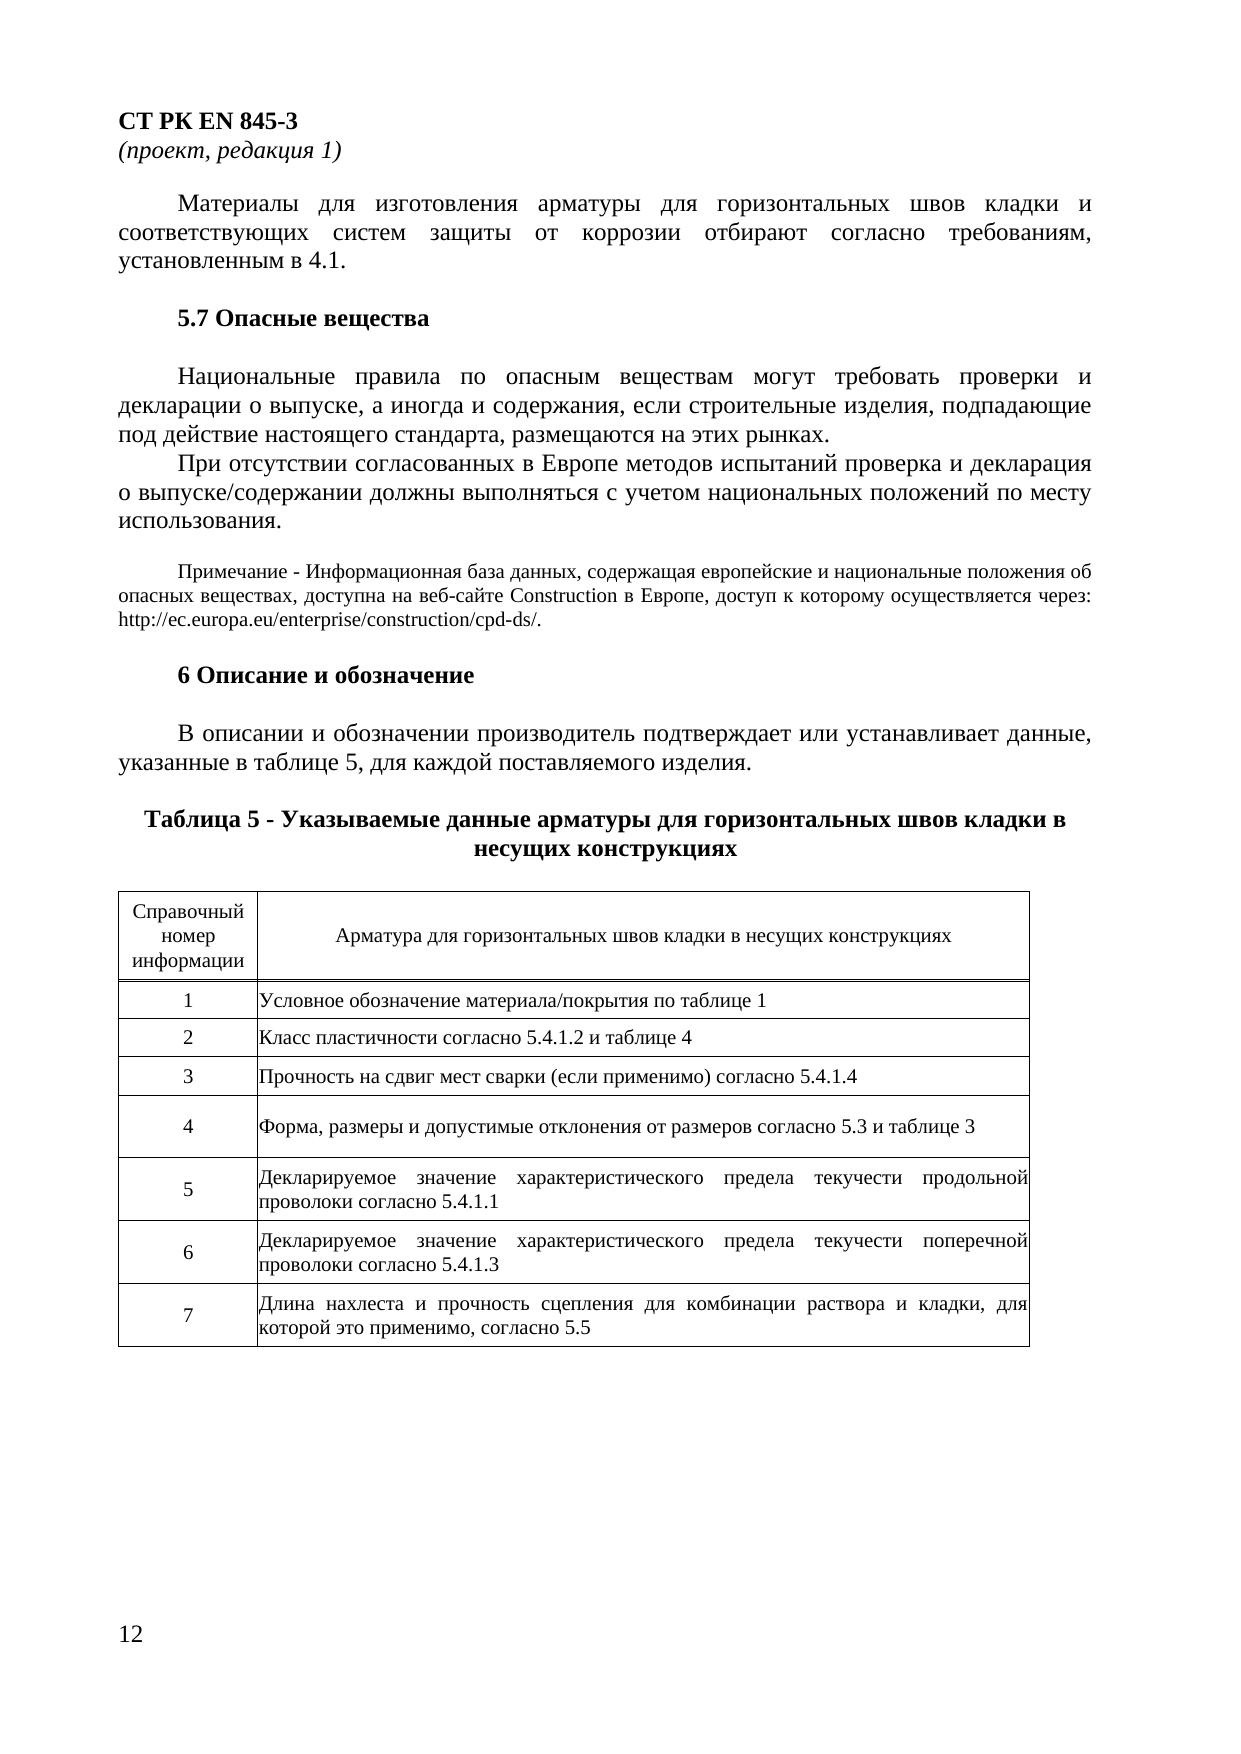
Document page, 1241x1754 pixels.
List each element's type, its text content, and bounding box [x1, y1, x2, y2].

text Примечание - Информационная база данных, содержащая европейские и национальные положения об опасных веществах, доступна на веб-сайте Construction в Европе, доступ к которому осуществляется через: http://ec.europa.eu/enterprise/construction/cpd-ds/. [118, 558, 1092, 631]
table_cell Форма, размеры и допустимые отклонения от размеров согласно 5.3 и таблице 3 [258, 1096, 1029, 1157]
table_cell 6 [119, 1221, 257, 1283]
table_cell 1 [119, 982, 257, 1017]
text Материалы для изготовления арматуры для горизонтальных швов кладки и соответствующих систем защиты от коррозии отбирают согласно требованиям, установленным в 4.1. [118, 188, 1092, 274]
table_cell 7 [119, 1284, 257, 1346]
table_cell 2 [119, 1019, 257, 1056]
table_cell Класс пластичности согласно 5.4.1.2 и таблице 4 [258, 1019, 1029, 1056]
text При отсутствии согласованных в Европе методов испытаний проверка и декларация о выпуске/содержании должны выполняться с учетом национальных положений по месту использования. [118, 448, 1092, 534]
table_cell Декларируемое значение характеристического предела текучести продольной проволоки согласно 5.4.1.1 [258, 1158, 1029, 1220]
text Таблица 5 - Указываемые данные арматуры для горизонтальных швов кладки в несущих конструкциях [118, 804, 1092, 862]
text Национальные правила по опасным веществам могут требовать проверки и декларации о выпуске, а иногда и содержания, если строительные изделия, подпадающие под действие настоящего стандарта, размещаются на этих рынках. [118, 361, 1092, 448]
text В описании и обозначении производитель подтверждает или устанавливает данные, указанные в таблице 5, для каждой поставляемого изделия. [118, 718, 1092, 775]
table_header Справочный номер информации [119, 892, 257, 979]
table_header Арматура для горизонтальных швов кладки в несущих конструкциях [258, 892, 1029, 979]
table_cell Условное обозначение материала/покрытия по таблице 1 [258, 982, 1029, 1017]
table_cell 5 [119, 1158, 257, 1220]
table_cell Длина нахлеста и прочность сцепления для комбинации раствора и кладки, для которой это применимо, согласно 5.5 [258, 1284, 1029, 1346]
table_cell 3 [119, 1057, 257, 1094]
table_cell 4 [119, 1096, 257, 1157]
table_cell Прочность на сдвиг мест сварки (если применимо) согласно 5.4.1.4 [258, 1057, 1029, 1094]
text 6 Описание и обозначение [118, 660, 1092, 689]
text 5.7 Опасные вещества [118, 303, 1092, 332]
table_cell Декларируемое значение характеристического предела текучести поперечной проволоки согласно 5.4.1.3 [258, 1221, 1029, 1283]
